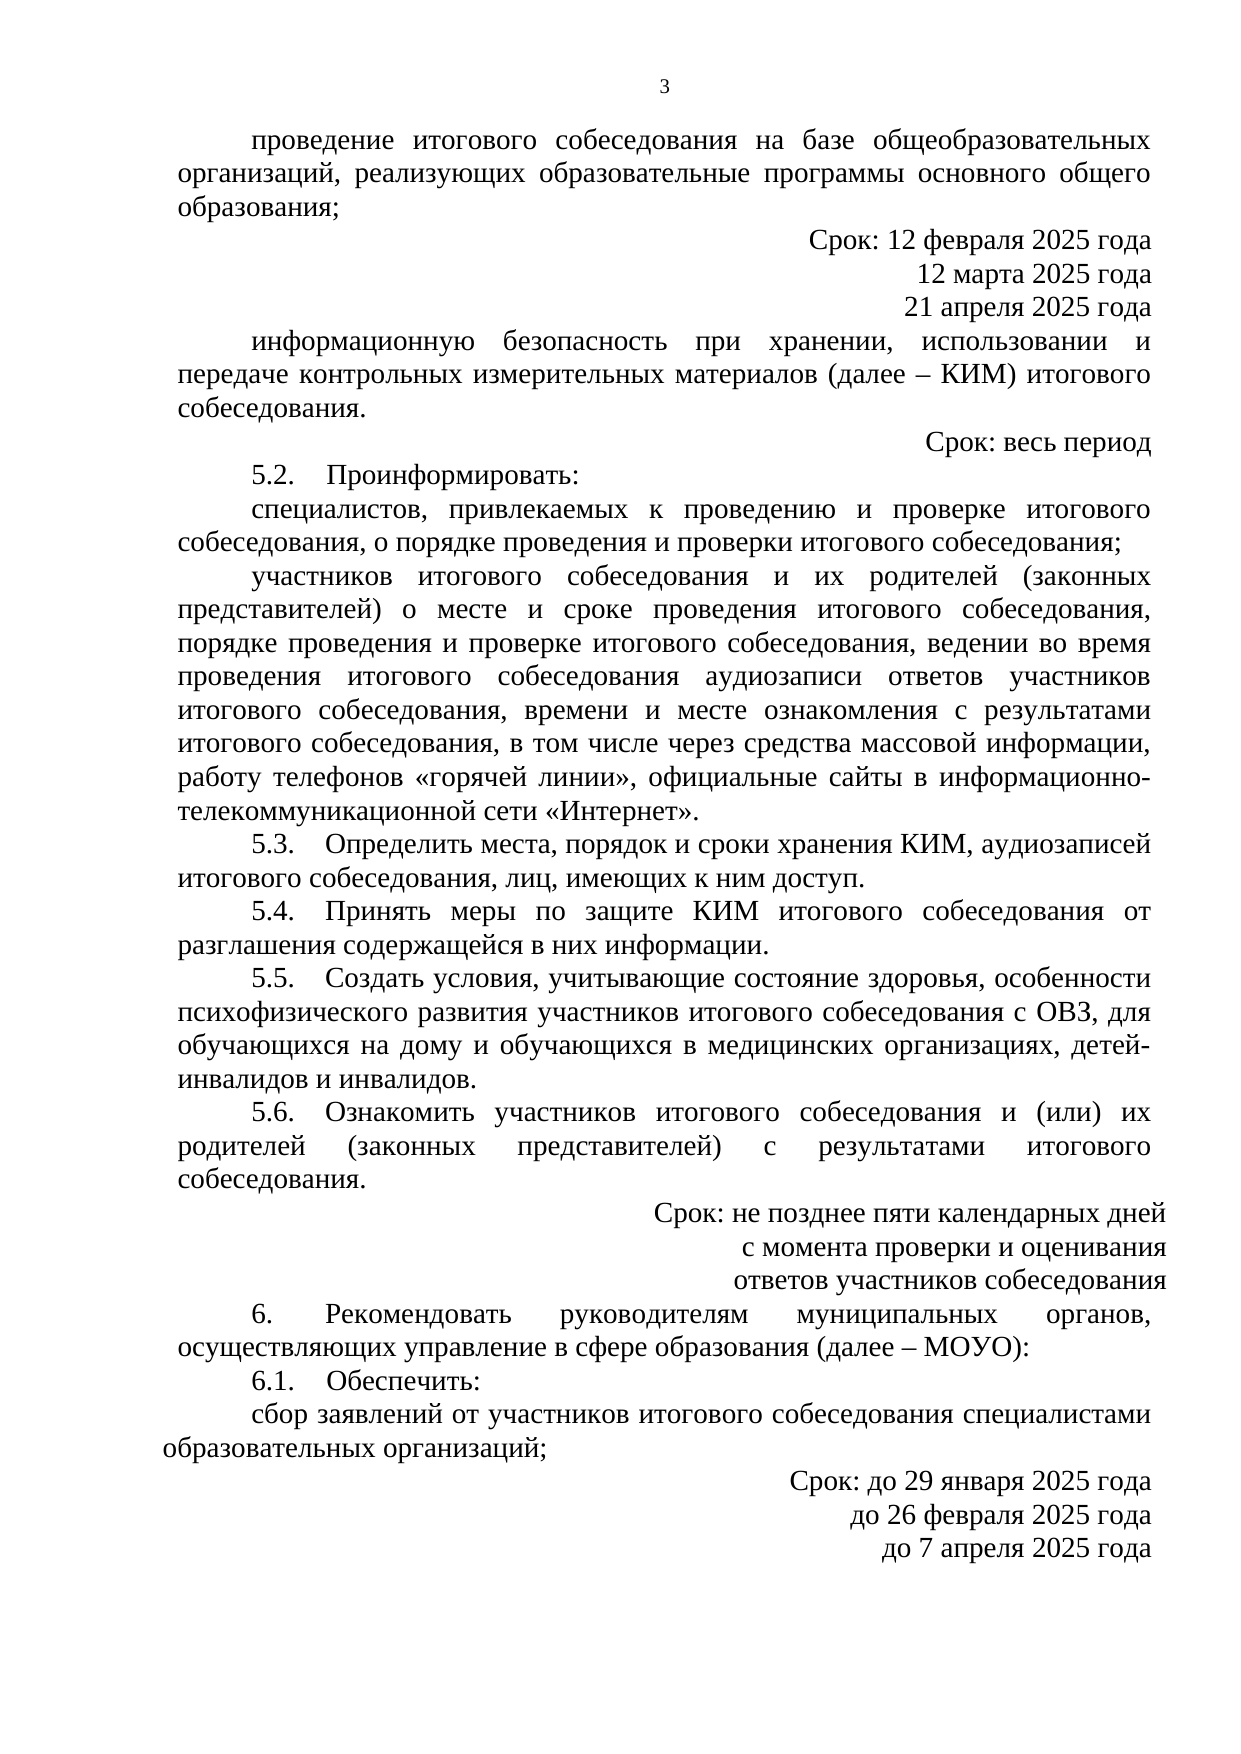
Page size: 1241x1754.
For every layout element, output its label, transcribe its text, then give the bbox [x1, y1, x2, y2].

list Принять меры по защите КИМ итогового собеседования от разглашения содержащейся в них информации. [177, 893, 1152, 960]
list Определить места, порядок и сроки хранения КИМ, аудиозаписей итогового собеседования, лиц, имеющих к ним доступ. [177, 826, 1152, 893]
text Срок: не позднее пяти календарных дней [177, 1195, 1166, 1229]
text Срок: до 29 января 2025 года [251, 1463, 1152, 1497]
list Рекомендовать руководителям муниципальных органов, осуществляющих управление в сфере образования (далее – МОУО): [177, 1296, 1152, 1363]
list Обеспечить: [251, 1363, 1152, 1396]
list Ознакомить участников итогового собеседования и (или) их родителей (законных представителей) с результатами итогового собеседования. [177, 1094, 1152, 1195]
list 21 апреля 2025 года [251, 289, 1152, 323]
text специалистов, привлекаемых к проведению и проверке итогового собеседования, о порядке проведения и проверки итогового собеседования; [177, 491, 1152, 558]
text сбор заявлений от участников итогового собеседования специалистами образовательных организаций; [162, 1396, 1152, 1463]
text участников итогового собеседования и их родителей (законных представителей) о месте и сроке проведения итогового собеседования, порядке проведения и проверке итогового собеседования, ведении во время проведения итогового собеседования аудиозаписи ответов участников итогового собеседования, времени и месте ознакомления с результатами итогового собеседования, в том числе через средства массовой информации, работу телефонов «горячей линии», официальные сайты в информационно-телекоммуникационной сети «Интернет». [177, 558, 1152, 826]
text информационную безопасность при хранении, использовании и передаче контрольных измерительных материалов (далее – КИМ) итогового собеседования. [177, 323, 1152, 424]
text проведение итогового собеседования на базе общеобразовательных организаций, реализующих образовательные программы основного общего образования; [177, 122, 1152, 222]
text ответов участников собеседования [177, 1262, 1166, 1296]
list Срок: весь период [251, 424, 1152, 457]
list Срок: 12 февраля 2025 года [251, 222, 1152, 256]
list 12 марта 2025 года [251, 256, 1152, 289]
list Создать условия, учитывающие состояние здоровья, особенности психофизического развития участников итогового собеседования с ОВЗ, для обучающихся на дому и обучающихся в медицинских организациях, детей-инвалидов и инвалидов. [177, 960, 1152, 1094]
text до 7 апреля 2025 года [251, 1531, 1152, 1564]
text до 26 февраля 2025 года [251, 1497, 1152, 1531]
text с момента проверки и оценивания [177, 1229, 1166, 1262]
list Проинформировать: [251, 457, 1152, 491]
